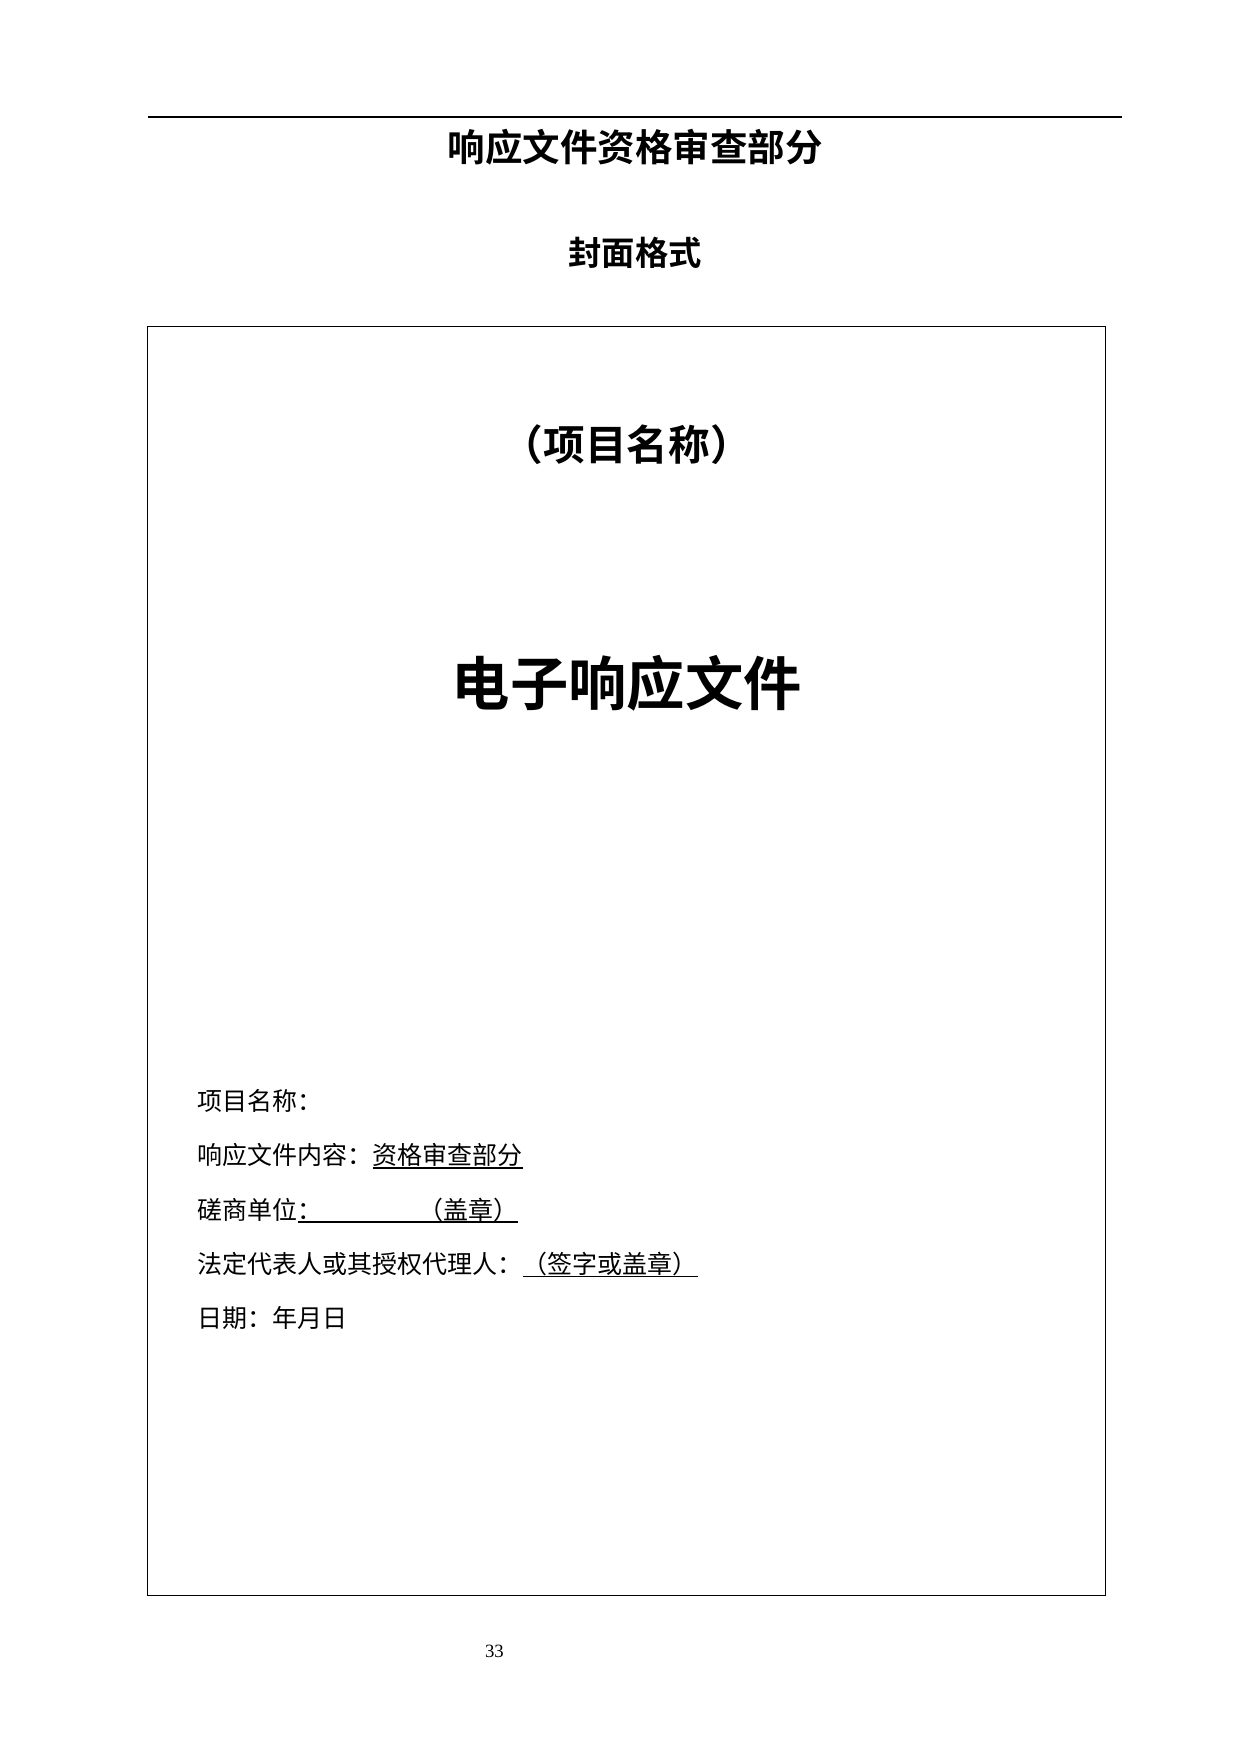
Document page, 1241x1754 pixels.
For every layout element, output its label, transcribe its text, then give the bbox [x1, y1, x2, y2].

subtitle 封面格式 [148, 227, 1122, 275]
subtitle 响应文件资格审查部分 [148, 118, 1122, 172]
table_header （项目名称） 电子响应文件 项目名称： 响应文件内容：资格审查部分 磋商单位： （盖章） 法定代表人或其授权代理人：（签字或盖章） 日期：年月日 [148, 327, 1105, 1595]
